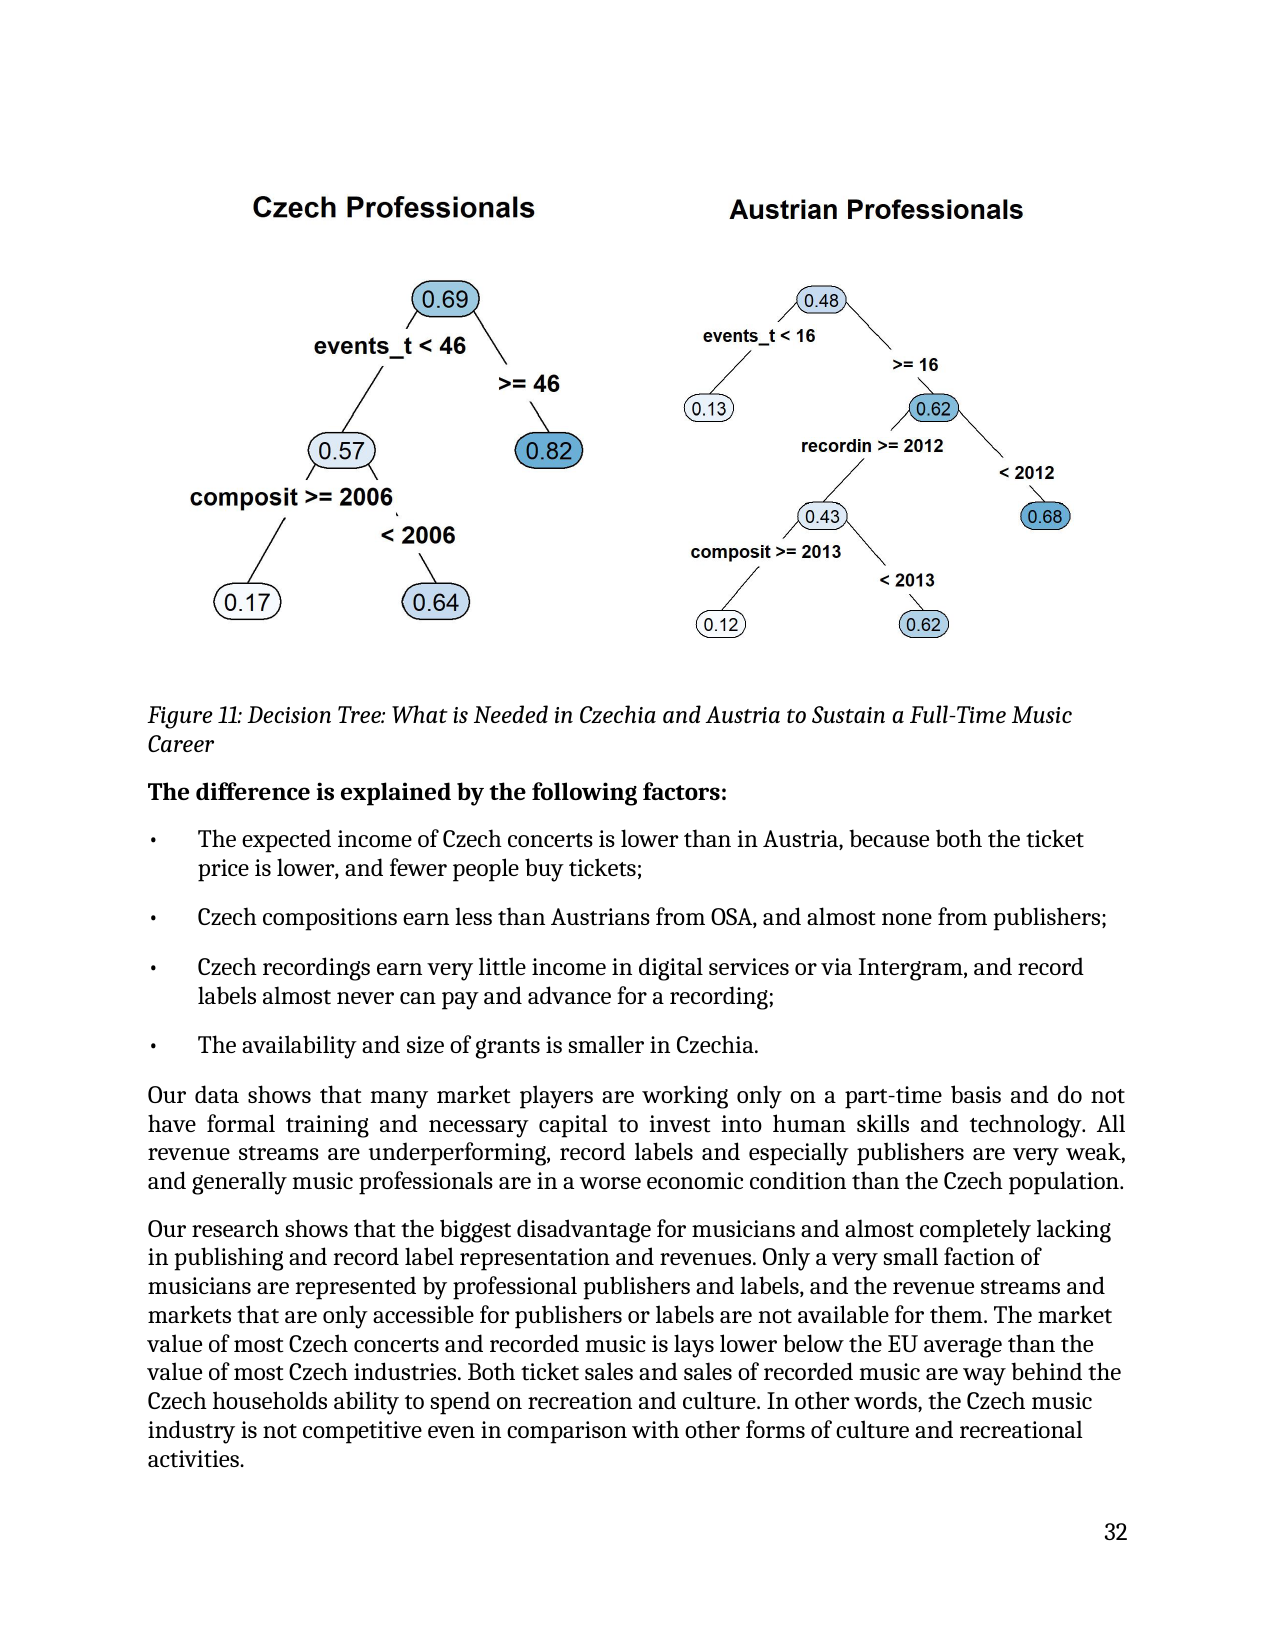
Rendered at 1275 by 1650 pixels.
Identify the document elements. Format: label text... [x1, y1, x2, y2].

text Our data shows that many market players are working only on a part-time basis and do not have formal training and necessary capital to invest into human skills and technology. All revenue streams are underperforming, record labels and especially publishers are very weak, and generally music professionals are in a worse economic condition than the Czech population. [148, 1081, 1127, 1196]
text Figure 11: Decision Tree: What is Needed in Czechia and Austria to Sustain a Full-Time Music Career [148, 701, 1127, 759]
list Czech recordings earn very little income in digital services or via Intergram, and record labels almost never can pay and advance for a recording; [148, 953, 1127, 1010]
picture [166, 147, 1114, 681]
list The availability and size of grants is smaller in Czechia. [148, 1031, 1127, 1060]
text Our research shows that the biggest disadvantage for musicians and almost completely lacking in publishing and record label representation and revenues. Only a very small faction of musicians are represented by professional publishers and labels, and the revenue streams and markets that are only accessible for publishers or labels are not available for them. The market value of most Czech concerts and recorded music is lays lower below the EU average than the value of most Czech industries. Both ticket sales and sales of recorded music are way behind the Czech households ability to spend on recreation and culture. In other words, the Czech music industry is not competitive even in comparison with other forms of culture and recreational activities. [148, 1214, 1127, 1473]
text The difference is explained by the following factors: [148, 777, 1127, 806]
list The expected income of Czech concerts is lower than in Austria, because both the ticket price is lower, and fewer people buy tickets; [148, 825, 1127, 882]
list Czech compositions earn less than Austrians from OSA, and almost none from publishers; [148, 903, 1127, 932]
